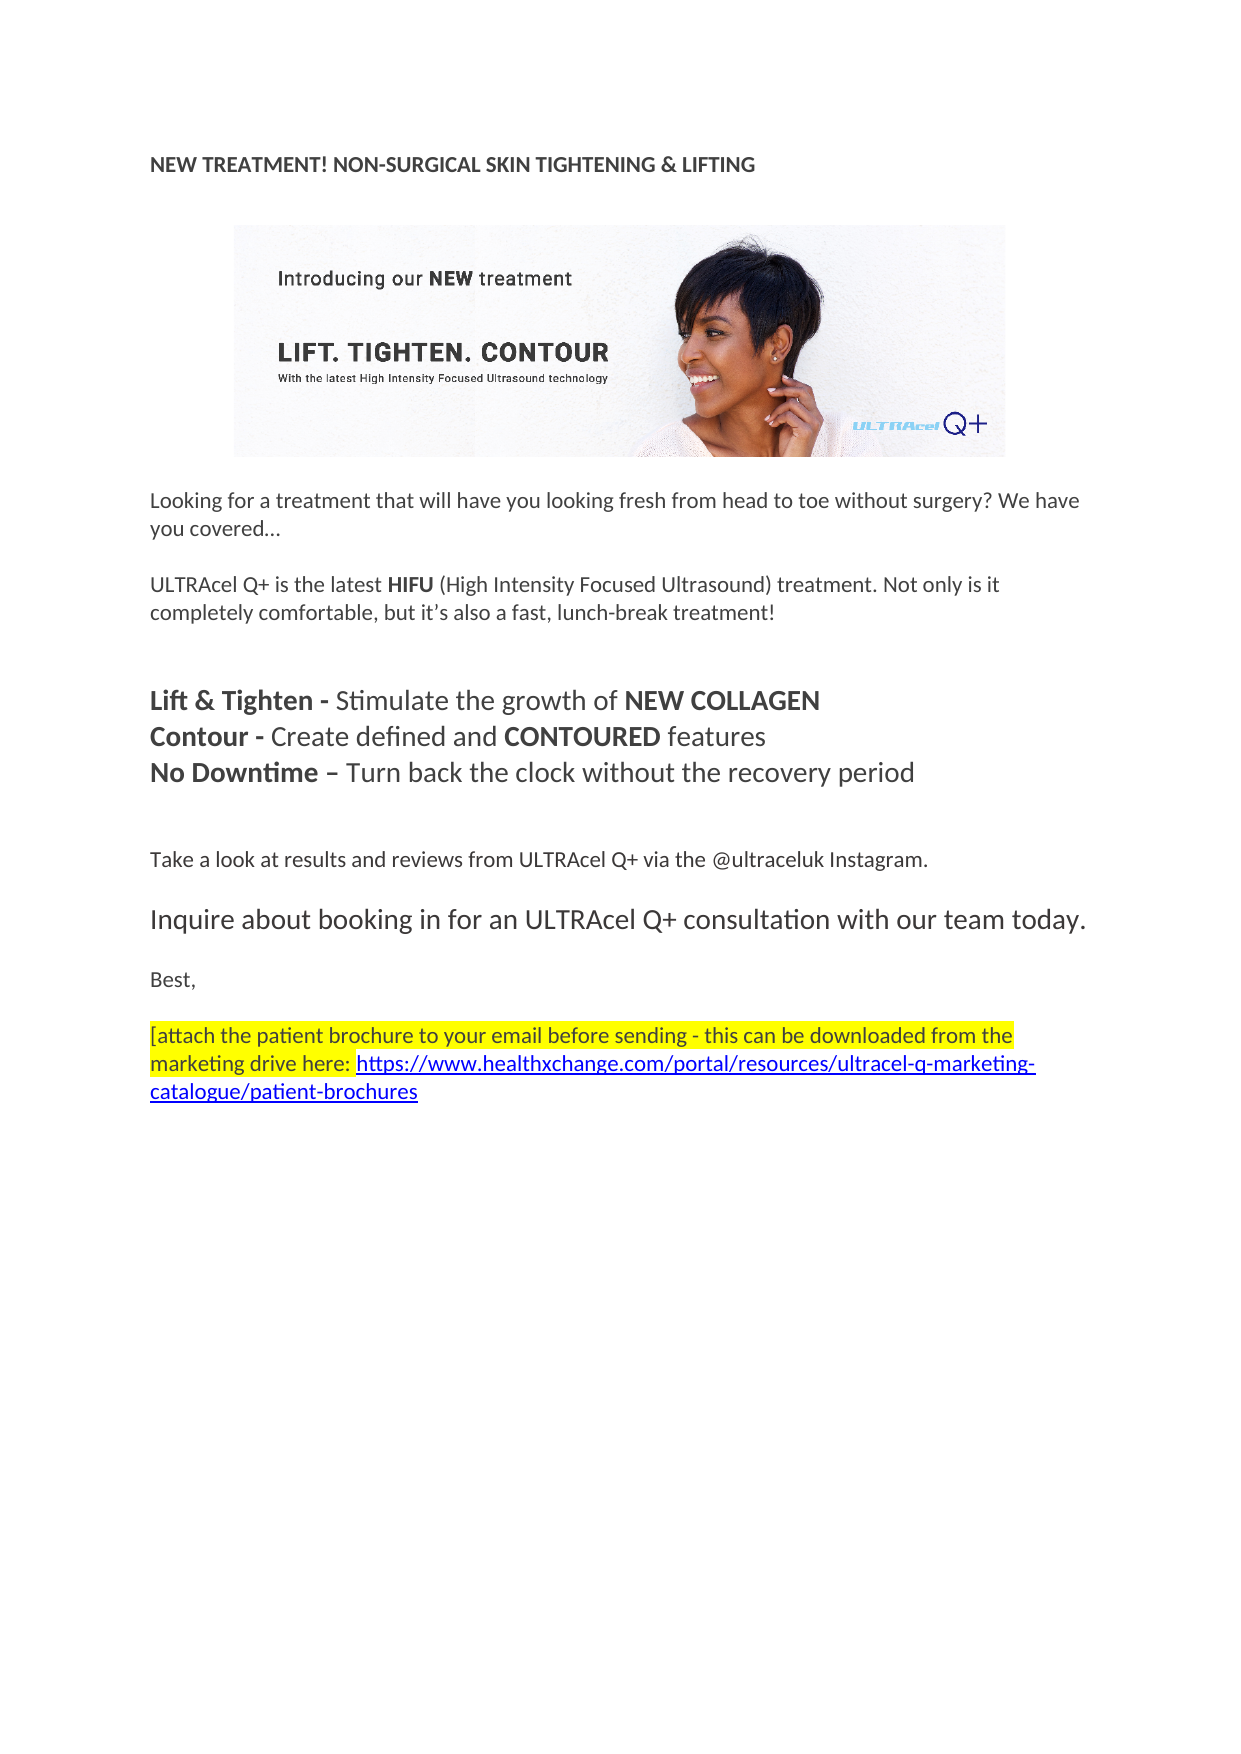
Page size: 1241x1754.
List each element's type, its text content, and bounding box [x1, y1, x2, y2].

text Contour - Create defined and CONTOURED features [150, 718, 1090, 754]
text NEW TREATMENT! NON-SURGICAL SKIN TIGHTENING & LIFTING [150, 150, 1090, 178]
text Lift & Tighten - Stimulate the growth of NEW COLLAGEN [150, 682, 1090, 718]
text Inquire about booking in for an ULTRAcel Q+ consultation with our team today. [150, 901, 1090, 937]
text Take a look at results and reviews from ULTRAcel Q+ via the @ultraceluk Instagram. [150, 845, 1090, 873]
text No Downtime – Turn back the clock without the recovery period [150, 754, 1090, 789]
text Best, [150, 965, 1090, 993]
text Looking for a treatment that will have you looking fresh from head to toe without surgery? We have you covered… [150, 486, 1090, 542]
text [attach the patient brochure to your email before sending - this can be downloaded from the marketing drive here: https://www.healthxchange.com/portal/resources/ultracel-q-marketing-catalogue/patient-brochures [150, 1021, 1090, 1105]
text ULTRAcel Q+ is the latest HIFU (High Intensity Focused Ultrasound) treatment. Not only is it completely comfortable, but it’s also a fast, lunch-break treatment! [150, 570, 1090, 626]
picture [233, 225, 1006, 457]
